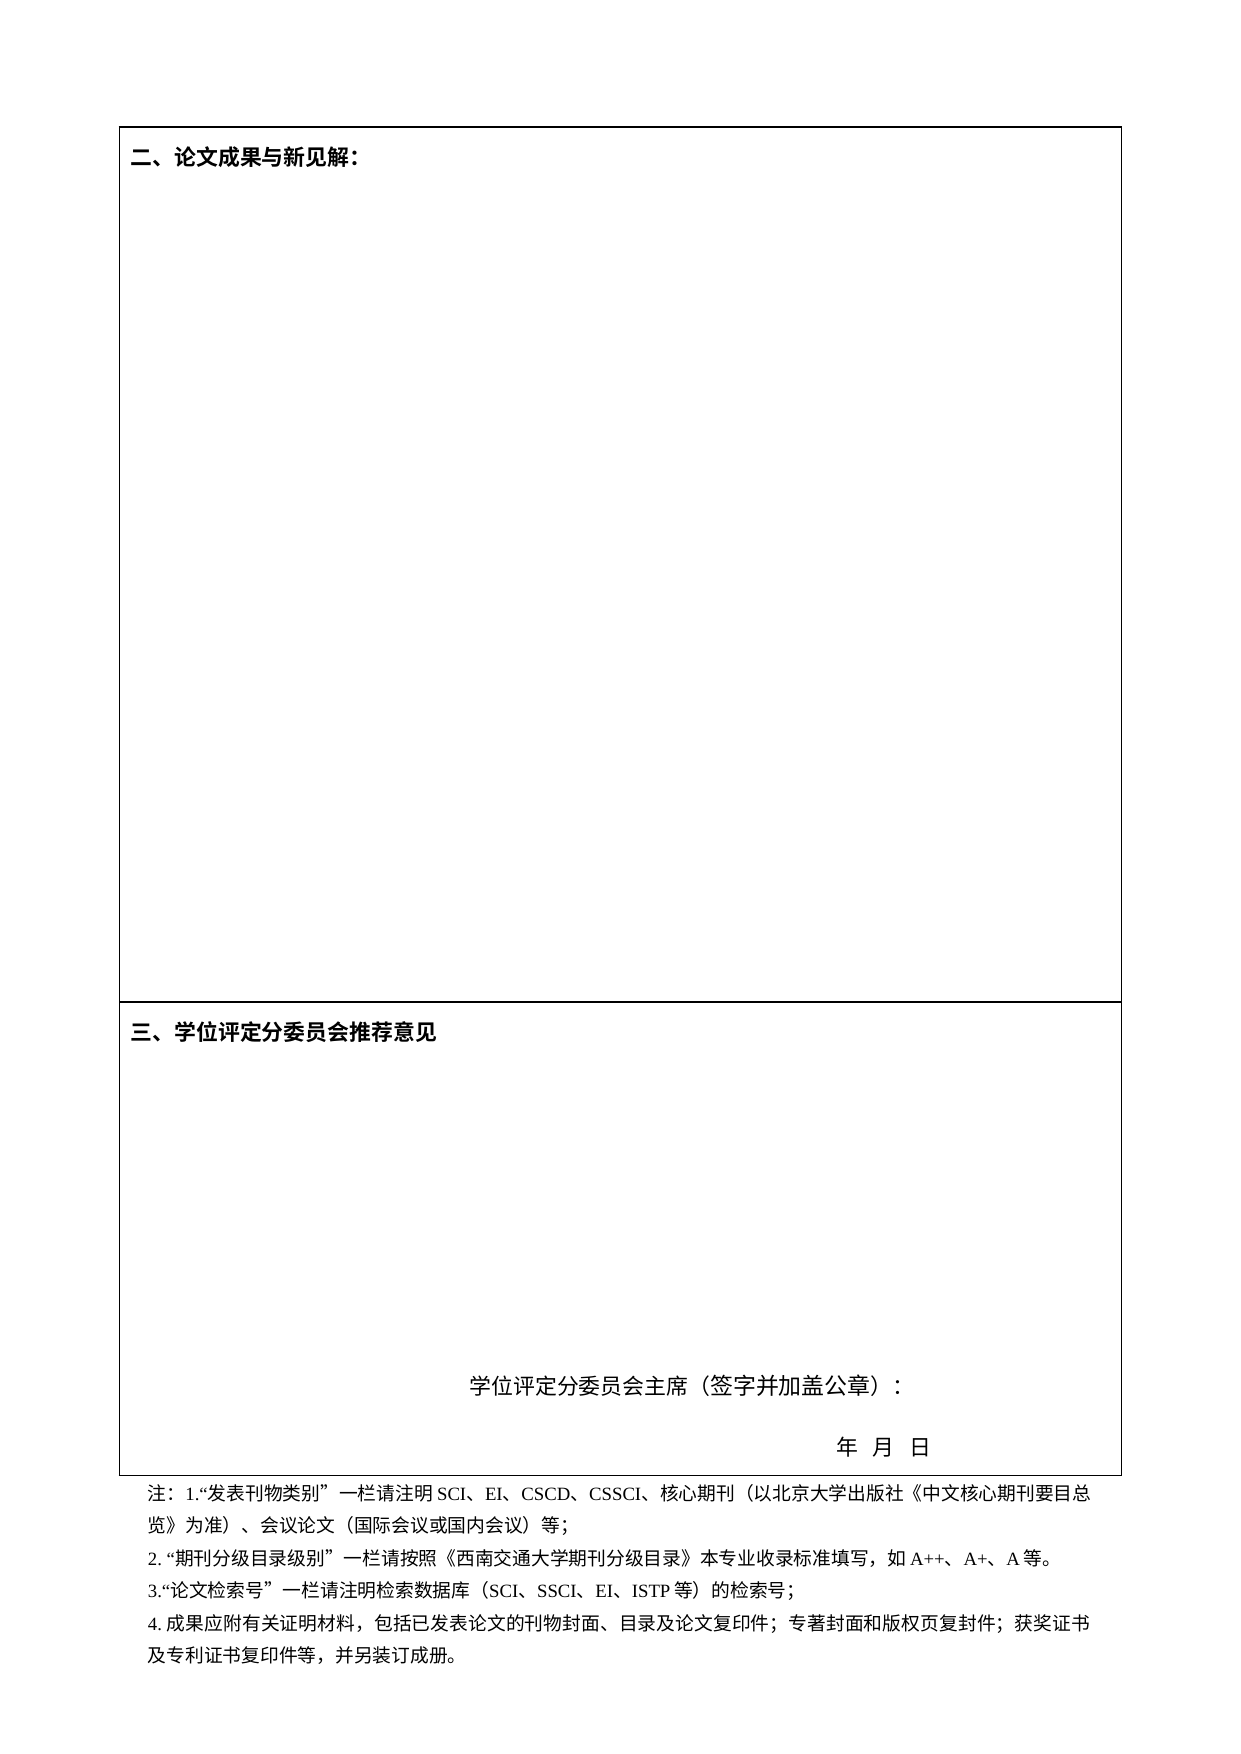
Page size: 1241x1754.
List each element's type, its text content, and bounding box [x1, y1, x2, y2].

table_cell 三、学位评定分委员会推荐意见 学位评定分委员会主席（签字并加盖公章）： 年 月 日 [120, 1003, 1121, 1475]
text 2. “期刊分级目录级别”一栏请按照《西南交通大学期刊分级目录》本专业收录标准填写，如A++、A+、A等。 [148, 1541, 1092, 1573]
table_cell 二、论文成果与新见解： [120, 128, 1121, 1001]
text 4. 成果应附有关证明材料，包括已发表论文的刊物封面、目录及论文复印件；专著封面和版权页复封件；获奖证书及专利证书复印件等，并另装订成册。 [148, 1606, 1092, 1671]
text 注：1.“发表刊物类别”一栏请注明SCI、EI、CSCD、CSSCI、核心期刊（以北京大学出版社《中文核心期刊要目总览》为准）、会议论文（国际会议或国内会议）等； [148, 1476, 1092, 1541]
text 3.“论文检索号”一栏请注明检索数据库（SCI、SSCI、EI、ISTP等）的检索号； [148, 1573, 1092, 1606]
